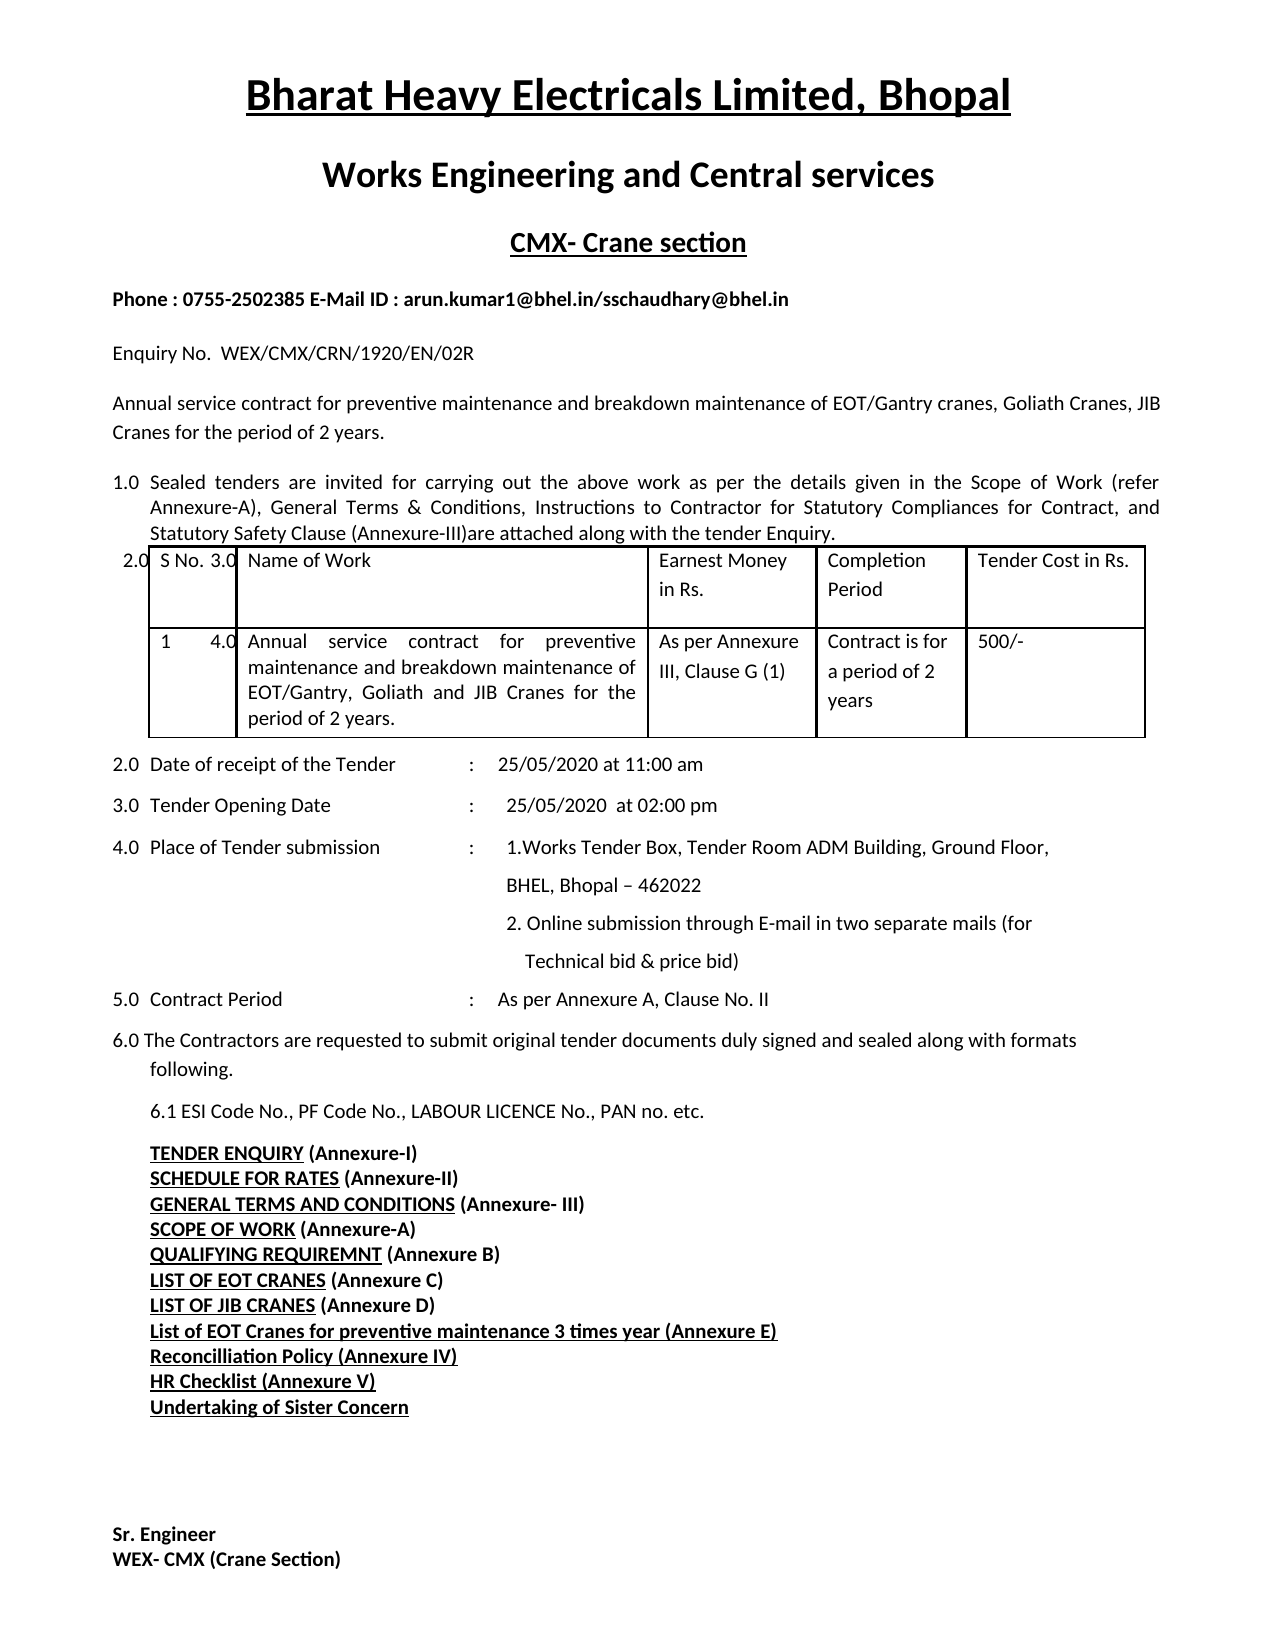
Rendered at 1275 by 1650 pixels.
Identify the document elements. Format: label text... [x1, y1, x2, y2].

table_header Completion Period [818, 548, 965, 627]
text Bharat Heavy Electricals Limited, Bhopal [150, 66, 1107, 122]
text Undertaking of Sister Concern [150, 1394, 1162, 1419]
text 2. Online submission through E-mail in two separate mails (for [112, 910, 1107, 935]
text List of EOT Cranes for preventive maintenance 3 times year (Annexure E) [150, 1318, 1162, 1343]
text 2.0 Date of receipt of the Tender : 25/05/2020 at 11:00 am [112, 751, 1107, 776]
list Sealed tenders are invited for carrying out the above work as per the details given in the Scope of Work (refer Annexure-A), General Terms & Conditions, Instructions to Contractor for Statutory Compliances for Contract, and Statutory Safety Clause (Annexure-III)are attached along with the tender Enquiry. [112, 469, 1162, 545]
text 4.0 Place of Tender submission : 1.Works Tender Box, Tender Room ADM Building, Ground Floor, [112, 834, 1162, 859]
text SCHEDULE FOR RATES (Annexure-II) [150, 1165, 1162, 1191]
text SCOPE OF WORK (Annexure-A) [150, 1216, 1162, 1242]
text Reconcilliation Policy (Annexure IV) [150, 1343, 1162, 1369]
table_cell 1 [150, 629, 235, 737]
text 6.1 ESI Code No., PF Code No., LABOUR LICENCE No., PAN no. etc. [150, 1098, 1107, 1124]
text Sr. Engineer [112, 1521, 1107, 1546]
text WEX- CMX (Crane Section) [112, 1546, 1107, 1572]
text 5.0 Contract Period : As per Annexure A, Clause No. II [112, 986, 1107, 1011]
text GENERAL TERMS AND CONDITIONS (Annexure- III) [150, 1191, 1162, 1216]
text LIST OF JIB CRANES (Annexure D) [150, 1292, 1162, 1318]
table_cell Contract is for a period of 2 years [818, 629, 965, 737]
table_cell Annual service contract for preventive maintenance and breakdown maintenance of EOT/Gantry, Goliath and JIB Cranes for the period of 2 years. [238, 629, 647, 737]
table_header Name of Work [238, 548, 647, 627]
text Phone : 0755-2502385 E-Mail ID : arun.kumar1@bhel.in/sschaudhary@bhel.in [112, 286, 1107, 311]
text CMX- Crane section [150, 224, 1107, 260]
text Works Engineering and Central services [150, 151, 1107, 197]
table_header Tender Cost in Rs. [968, 548, 1144, 627]
table_header Earnest Money in Rs. [649, 548, 815, 627]
text BHEL, Bhopal – 462022 [112, 872, 1107, 897]
text HR Checklist (Annexure V) [150, 1369, 1162, 1394]
text 3.0 Tender Opening Date : 25/05/2020 at 02:00 pm [112, 792, 1107, 818]
text TENDER ENQUIRY (Annexure-I) [150, 1140, 1162, 1165]
table_cell 500/- [968, 629, 1144, 737]
table_header S No. [150, 548, 235, 627]
text Enquiry No. WEX/CMX/CRN/1920/EN/02R [112, 340, 1107, 365]
text Technical bid & price bid) [525, 948, 1107, 973]
text LIST OF EOT CRANES (Annexure C) [150, 1267, 1162, 1292]
table_cell As per Annexure III, Clause G (1) [649, 629, 815, 737]
text Annual service contract for preventive maintenance and breakdown maintenance of EOT/Gantry cranes, Goliath Cranes, JIB Cranes for the period of 2 years. [112, 390, 1162, 444]
text QUALIFYING REQUIREMNT (Annexure B) [150, 1242, 1162, 1267]
text 6.0 The Contractors are requested to submit original tender documents duly signed and sealed along with formats following. [112, 1027, 1107, 1082]
